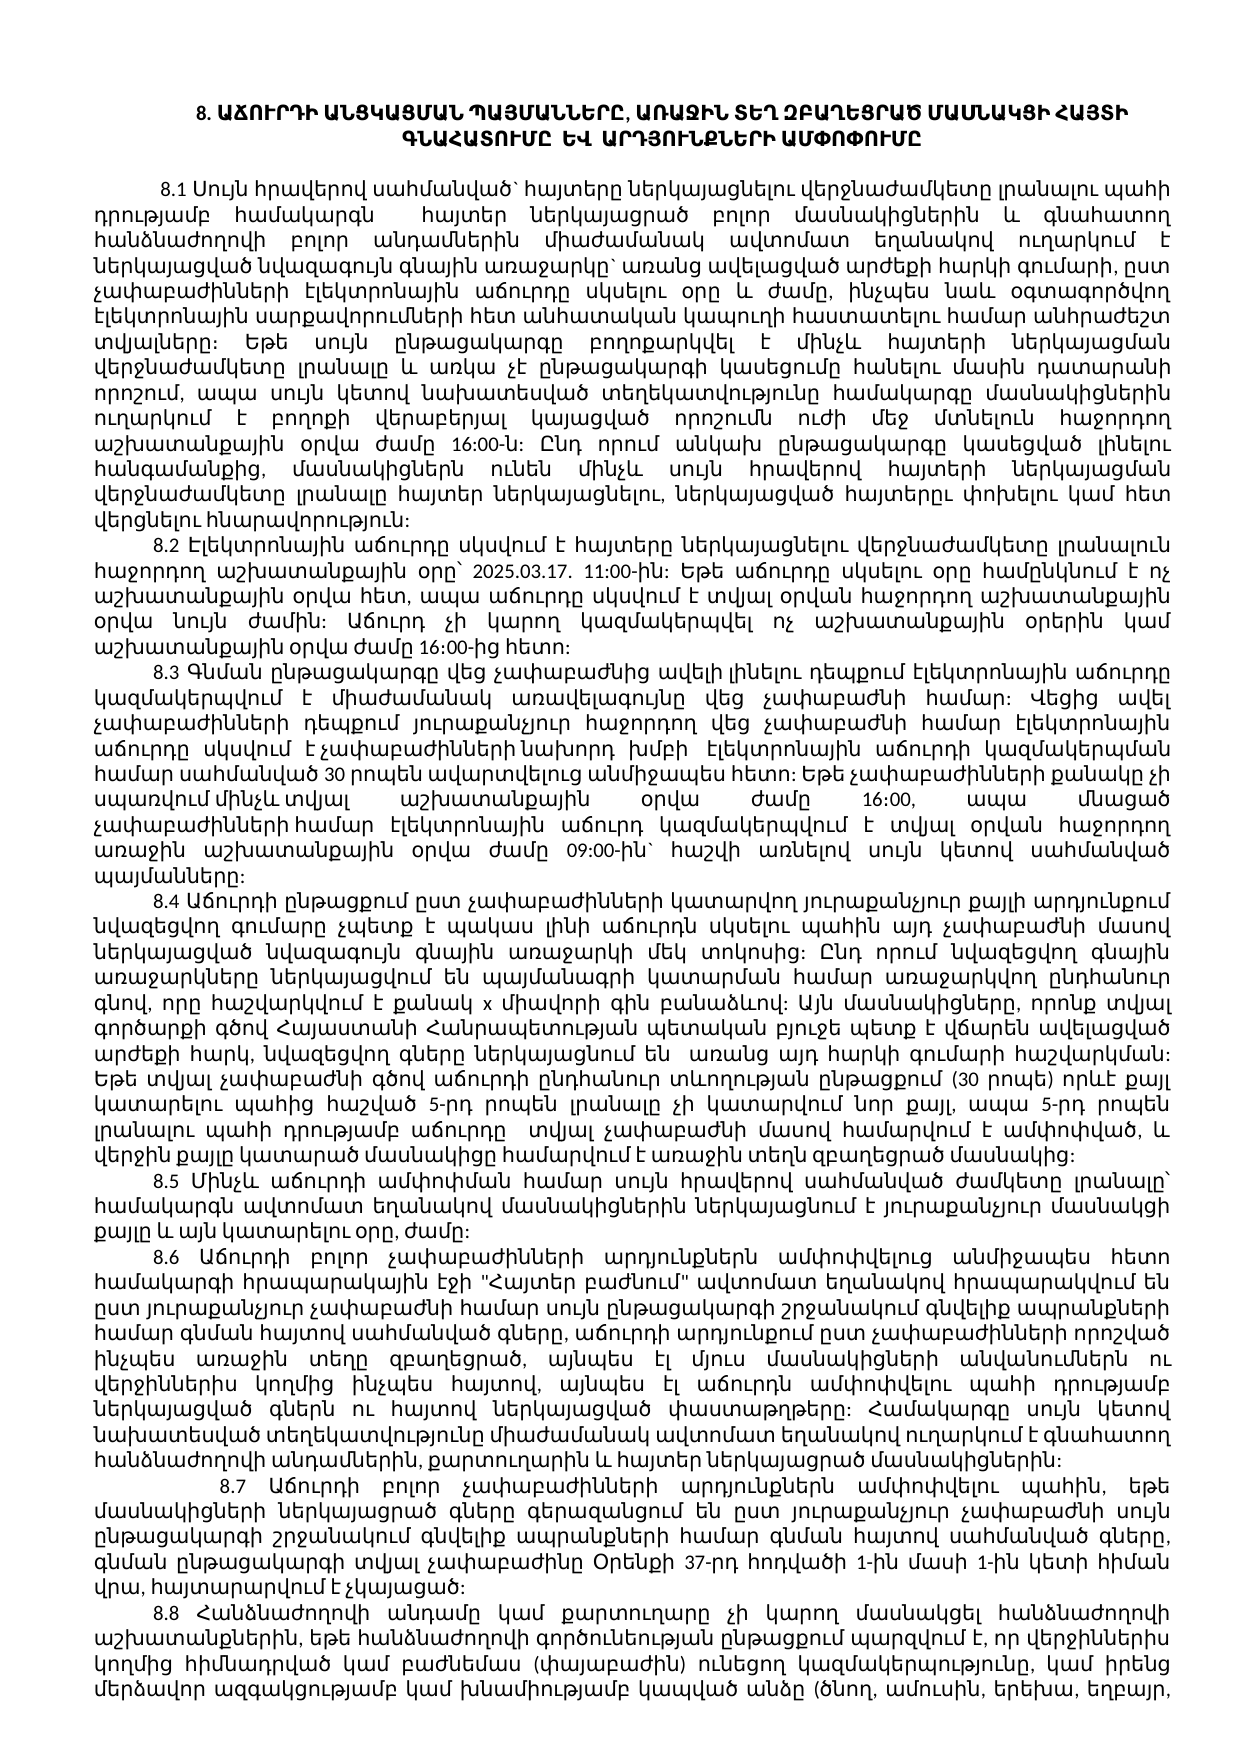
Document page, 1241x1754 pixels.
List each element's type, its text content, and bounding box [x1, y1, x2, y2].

text 8. ԱՃՈՒՐԴԻ ԱՆՑԿԱՑՄԱՆ ՊԱՅՄԱՆՆԵՐԸ, ԱՌԱՋԻՆ ՏԵՂ ԶԲԱՂԵՑՐԱԾ ՄԱՍՆԱԿՑԻ ՀԱՅՏԻ [94, 100, 1171, 126]
text 8.3 Գնման ընթացակարգը վեց չափաբաժնից ավելի լինելու դեպքում էլեկտրոնային աճուրդը կազմակերպվում է միաժամանակ առավելագույնը վեց չափաբաժնի համար: Վեցից ավել չափաբաժինների դեպքում յուրաքանչյուր հաջորդող վեց չափաբաժնի համար էլեկտրոնային աճուրդը սկսվում է չափաբաժինների նախորդ խմբի էլեկտրոնային աճուրդի կազմակերպման համար սահմանված 30 րոպեն ավարտվելուց անմիջապես հետո: Եթե չափաբաժինների քանակը չի սպառվում մինչև տվյալ աշխատանքային օրվա ժամը 16։00, ապա մնացած չափաբաժինների համար էլեկտրոնային աճուրդ կազմակերպվում է տվյալ օրվան հաջորդող առաջին աշխատանքային օրվա ժամը 09:00-ին` հաշվի առնելով սույն կետով սահմանված պայմանները: [94, 659, 1171, 888]
text 8.7 Աճուրդի բոլոր չափաբաժինների արդյունքներն ամփոփվելու պահին, եթե մասնակիցների ներկայացրած գները գերազանցում են ըստ յուրաքանչյուր չափաբաժնի սույն ընթացակարգի շրջանակում գնվելիք ապրանքների համար գնման հայտով սահմանված գները, գնման ընթացակարգի տվյալ չափաբաժինը Օրենքի 37-րդ հոդվածի 1-ին մասի 1-ին կետի հիման վրա, հայտարարվում է չկայացած: [94, 1473, 1171, 1600]
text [94, 1600, 1171, 1702]
text 8.1 Սույն հրավերով սահմանված` հայտերը ներկայացնելու վերջնաժամկետը լրանալու պահի դրությամբ համակարգն հայտեր ներկայացրած բոլոր մասնակիցներին և գնահատող հանձնաժողովի բոլոր անդամներին միաժամանակ ավտոմատ եղանակով ուղարկում է ներկայացված նվազագույն գնային առաջարկը` առանց ավելացված արժեքի հարկի գումարի, ըստ չափաբաժինների էլեկտրոնային աճուրդը սկսելու օրը և ժամը, ինչպես նաև օգտագործվող էլեկտրոնային սարքավորումների հետ անհատական կապուղի հաստատելու համար անհրաժեշտ տվյալները։ Եթե սույն ընթացակարգը բողոքարկվել է մինչև հայտերի ներկայացման վերջնաժամկետը լրանալը և առկա չէ ընթացակարգի կասեցումը հանելու մասին դատարանի որոշում, ապա սույն կետով նախատեսված տեղեկատվությունը համակարգը մասնակիցներին ուղարկում է բողոքի վերաբերյալ կայացված որոշումն ուժի մեջ մտնելուն հաջորդող աշխատանքային օրվա ժամը 16:00-ն: Ընդ որում անկախ ընթացակարգը կասեցված լինելու հանգամանքից, մասնակիցներն ունեն մինչև սույն հրավերով հայտերի ներկայացման վերջնաժամկետը լրանալը հայտեր ներկայացնելու, ներկայացված հայտերըւ փոխելու կամ հետ վերցնելու հնարավորություն: [94, 177, 1171, 532]
text ԳՆԱՀԱՏՈՒՄԸ ԵՎ ԱՐԴՅՈՒՆՔՆԵՐԻ ԱՄՓՈՓՈՒՄԸ [94, 126, 1171, 151]
text 8.5 Մինչև աճուրդի ամփոփման համար սույն հրավերով սահմանված ժամկետը լրանալը՝ համակարգն ավտոմատ եղանակով մասնակիցներին ներկայացնում է յուրաքանչյուր մասնակցի քայլը և այն կատարելու օրը, ժամը: [94, 1168, 1171, 1244]
text 8.2 Էլեկտրոնային աճուրդը սկսվում է հայտերը ներկայացնելու վերջնաժամկետը լրանալուն հաջորդող աշխատանքային օրը՝ 2025.03.17. 11:00 -ին: Եթե աճուրդը սկսելու օրը համընկնում է ոչ աշխատանքային օրվա հետ, ապա աճուրդը սկսվում է տվյալ օրվան հաջորդող աշխատանքային օրվա նույն ժամին: Աճուրդ չի կարող կազմակերպվել ոչ աշխատանքային օրերին կամ աշխատանքային օրվա ժամը 16։00-ից հետո: [94, 532, 1171, 659]
text 8.4 Աճուրդի ընթացքում ըստ չափաբաժինների կատարվող յուրաքանչյուր քայլի արդյունքում նվազեցվող գումարը չպետք է պակաս լինի աճուրդն սկսելու պահին այդ չափաբաժնի մասով ներկայացված նվազագույն գնային առաջարկի մեկ տոկոսից: Ընդ որում նվազեցվող գնային առաջարկները ներկայացվում են պայմանագրի կատարման համար առաջարկվող ընդհանուր գնով, որը հաշվարկվում է քանակ x միավորի գին բանաձևով: Այն մասնակիցները, որոնք տվյալ գործարքի գծով Հայաստանի Հանրապետության պետական բյուջե պետք է վճարեն ավելացված արժեքի հարկ, նվազեցվող գները ներկայացնում են առանց այդ հարկի գումարի հաշվարկման: Եթե տվյալ չափաբաժնի գծով աճուրդի ընդհանուր տևողության ընթացքում (30 րոպե) որևէ քայլ կատարելու պահից հաշված 5-րդ րոպեն լրանալը չի կատարվում նոր քայլ, ապա 5-րդ րոպեն լրանալու պահի դրությամբ աճուրդը տվյալ չափաբաժնի մասով համարվում է ամփոփված, և վերջին քայլը կատարած մասնակիցը համարվում է առաջին տեղն զբաղեցրած մասնակից: [94, 888, 1171, 1168]
text 8.6 Աճուրդի բոլոր չափաբաժինների արդյունքներն ամփոփվելուց անմիջապես հետո համակարգի հրապարակային էջի "Հայտեր բաժնում" ավտոմատ եղանակով հրապարակվում են ըստ յուրաքանչյուր չափաբաժնի համար սույն ընթացակարգի շրջանակում գնվելիք ապրանքների համար գնման հայտով սահմանված գները, աճուրդի արդյունքում ըստ չափաբաժինների որոշված ինչպես առաջին տեղը զբաղեցրած, այնպես էլ մյուս մասնակիցների անվանումներն ու վերջիններիս կողմից ինչպես հայտով, այնպես էլ աճուրդն ամփոփվելու պահի դրությամբ ներկայացված գներն ու հայտով ներկայացված փաստաթղթերը: Համակարգը սույն կետով նախատեսված տեղեկատվությունը միաժամանակ ավտոմատ եղանակով ուղարկում է գնահատող հանձնաժողովի անդամներին, քարտուղարին և հայտեր ներկայացրած մասնակիցներին: [94, 1244, 1171, 1473]
